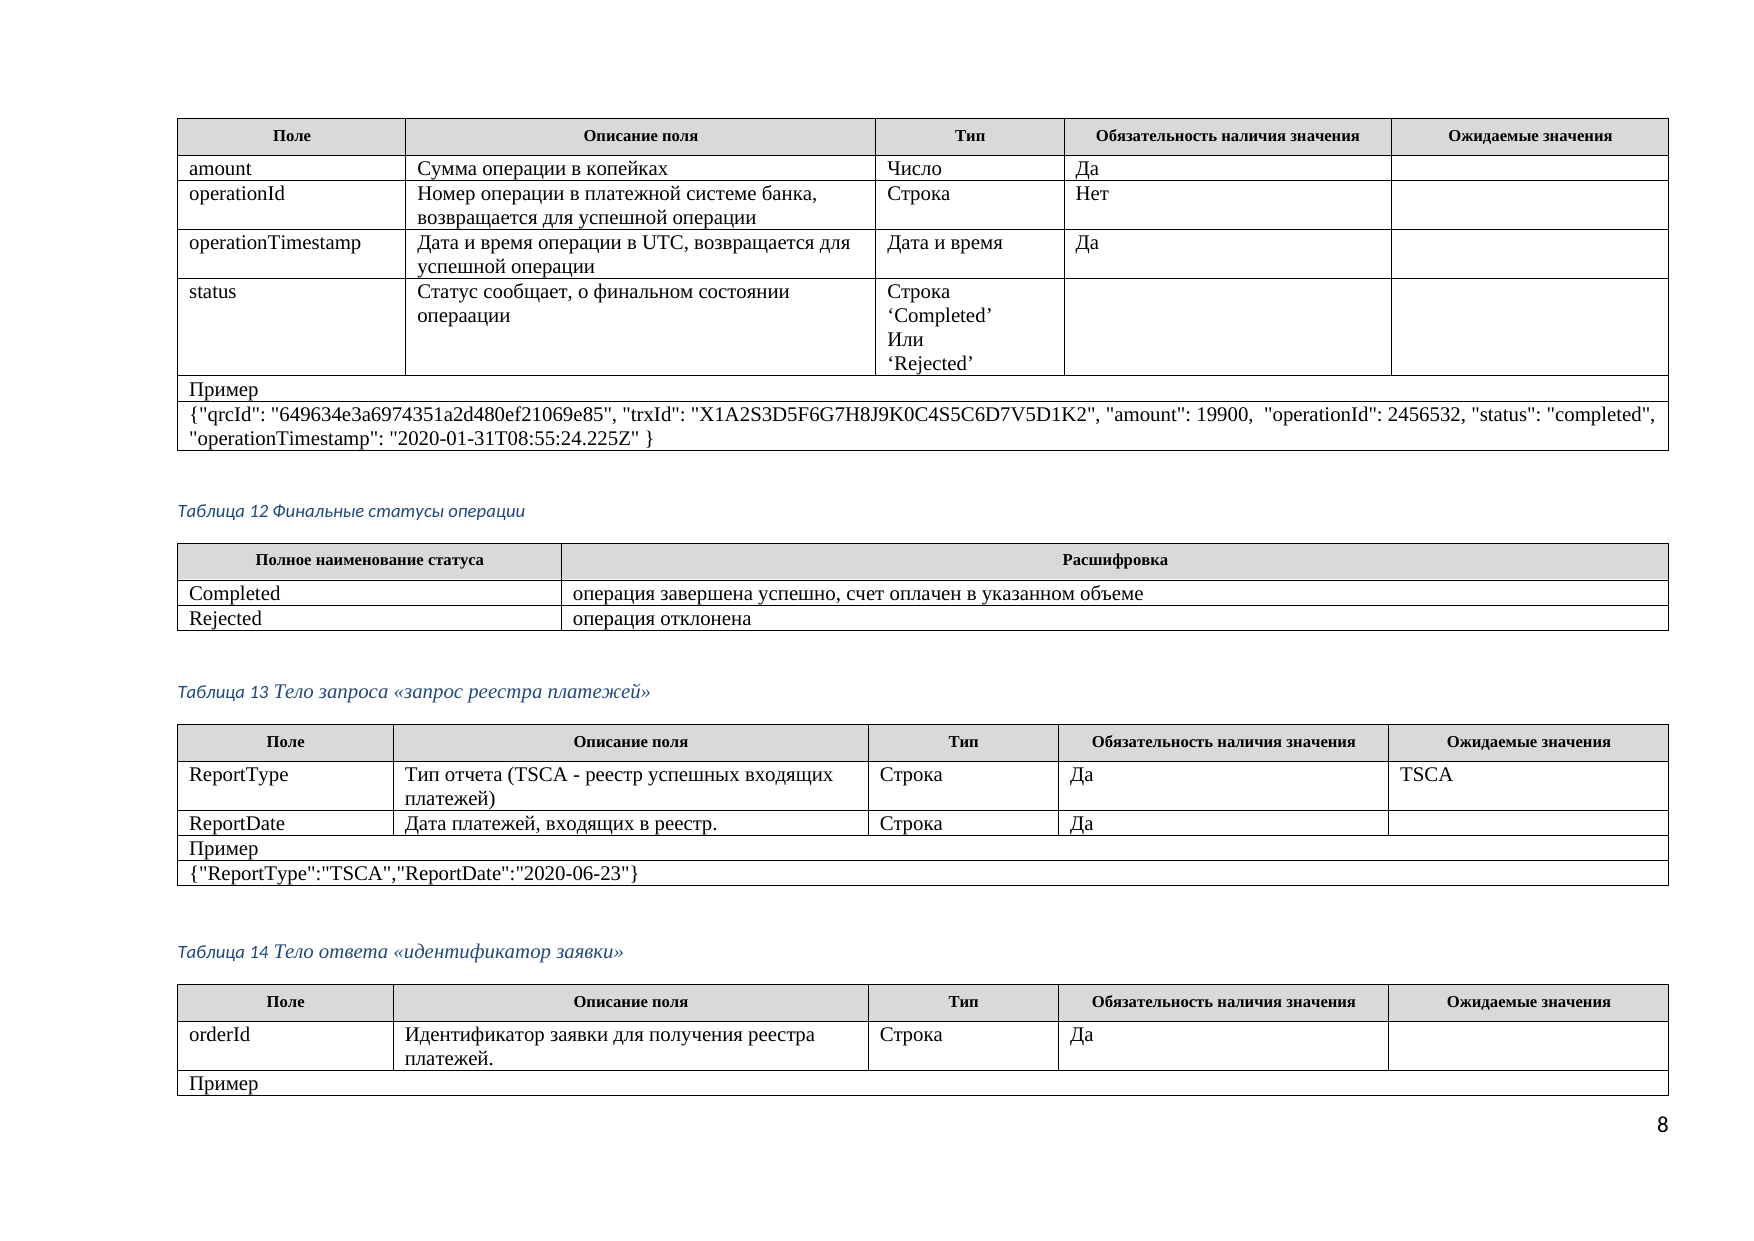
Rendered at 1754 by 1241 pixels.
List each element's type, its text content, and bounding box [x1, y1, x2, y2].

table_cell {"qrcId": "649634e3a6974351a2d480ef21069e85", "trxId": "X1A2S3D5F6G7H8J9K0C4S5C6D7V5D1K2", "amount": 19900, "operationId": 2456532, "status": "completed", "operationTimestamp": "2020-01-31T08:55:24.225Z" } [178, 402, 1668, 450]
table_header Полное наименование статуса [178, 544, 561, 579]
table_header Описание поля [406, 119, 875, 155]
table_cell Да [1059, 762, 1388, 810]
table_header Поле [178, 985, 393, 1021]
table_cell Сумма операции в копейках [406, 156, 875, 180]
table_cell Тип отчета (TSCA - реестр успешных входящих платежей) [394, 762, 868, 810]
table_cell операция отклонена [562, 606, 1668, 630]
table_cell Строка ‘Completed’ Или ‘Rejected’ [876, 279, 1064, 375]
table_header Поле [178, 725, 393, 761]
table_cell Дата и время операции в UTC, возвращается для успешной операции [406, 230, 875, 278]
table_cell Да [1059, 811, 1388, 835]
table_header Тип [869, 725, 1058, 761]
table_header Ожидаемые значения [1389, 985, 1668, 1021]
table_cell Строка [869, 1022, 1058, 1070]
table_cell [394, 1022, 868, 1070]
table_header Тип [869, 985, 1058, 1021]
table_cell Да [1065, 230, 1391, 278]
table_header Обязательность наличия значения [1065, 119, 1391, 155]
table_cell Нет [1065, 181, 1391, 229]
table_header Расшифровка [562, 544, 1668, 579]
table_cell [1392, 181, 1668, 229]
table_header Описание поля [394, 725, 868, 761]
table_header Обязательность наличия значения [1059, 725, 1388, 761]
table_header Обязательность наличия значения [1059, 985, 1388, 1021]
table_cell Completed [178, 581, 561, 604]
table_cell amount [178, 156, 405, 180]
table_cell Строка [876, 181, 1064, 229]
table_cell Число [876, 156, 1064, 180]
table_cell Да [1065, 156, 1391, 180]
table_cell Пример [178, 836, 1668, 860]
table_cell [1389, 1022, 1668, 1070]
table_cell status [178, 279, 405, 375]
table_cell operationId [178, 181, 405, 229]
table_cell [1392, 230, 1668, 278]
table_header Тип [876, 119, 1064, 155]
table_cell [1392, 156, 1668, 180]
table_header Поле [178, 119, 405, 155]
table_cell TSCA [1389, 762, 1668, 810]
table_cell [1392, 279, 1668, 375]
table_cell Номер операции в платежной системе банка, возвращается для успешной операции [406, 181, 875, 229]
table_cell operationTimestamp [178, 230, 405, 278]
table_cell Дата и время [876, 230, 1064, 278]
table_cell ReportType [178, 762, 393, 810]
table_cell ReportDate [178, 811, 393, 835]
table_cell Cтатус сообщает, о финальном состоянии операации [406, 279, 875, 375]
table_cell Дата платежей, входящих в реестр. [394, 811, 868, 835]
table_cell {"ReportType":"TSCA","ReportDate":"2020-06-23"} [178, 861, 1668, 885]
table_cell orderId [178, 1022, 393, 1070]
table_cell Да [1059, 1022, 1388, 1070]
table_header Ожидаемые значения [1392, 119, 1668, 155]
table_cell операция завершена успешно, счет оплачен в указанном объеме [562, 581, 1668, 604]
table_header Описание поля [394, 985, 868, 1021]
table_cell [1065, 279, 1391, 375]
table_cell Пример [178, 376, 1668, 401]
table_cell Rejected [178, 606, 561, 630]
table_cell Пример [178, 1071, 1668, 1095]
table_cell Строка [869, 762, 1058, 810]
table_cell Строка [869, 811, 1058, 835]
table_cell [1389, 811, 1668, 835]
table_header Ожидаемые значения [1389, 725, 1668, 761]
